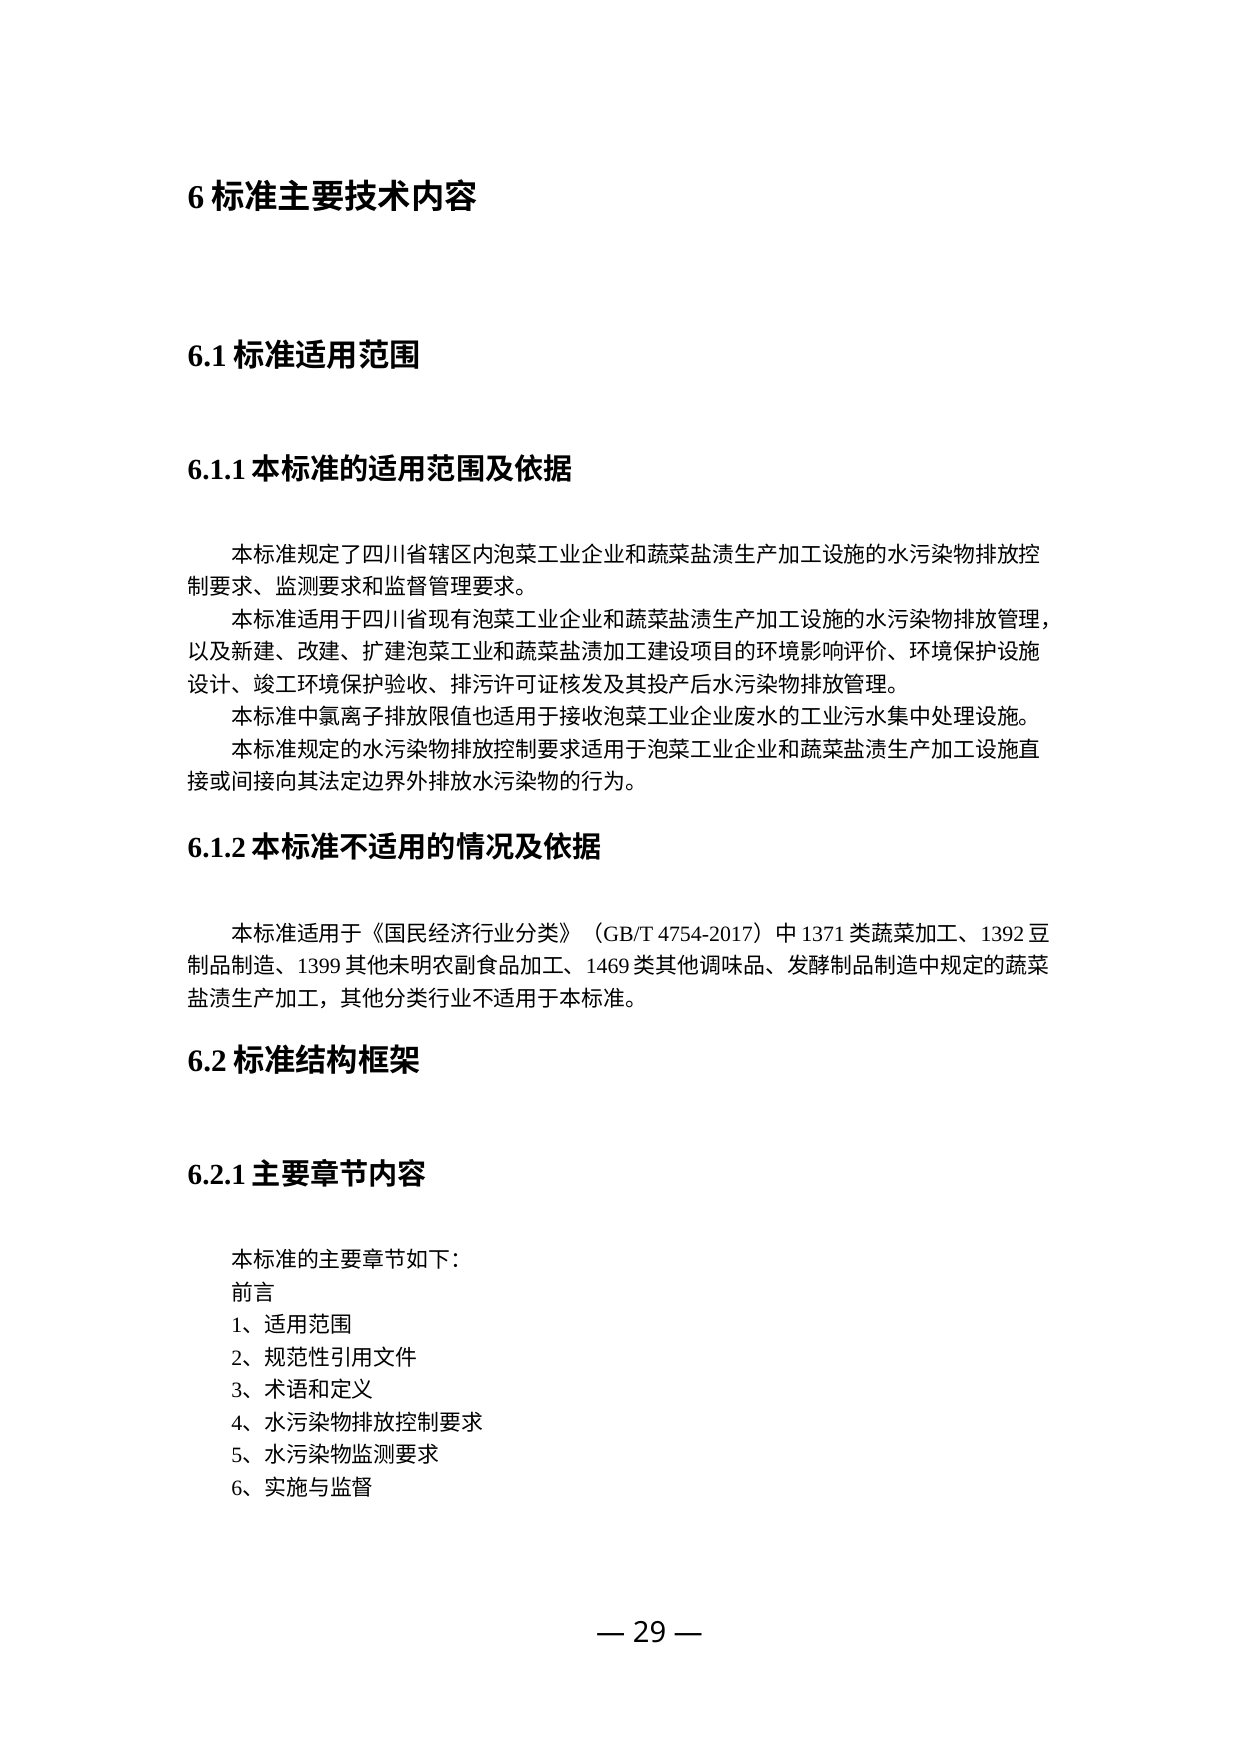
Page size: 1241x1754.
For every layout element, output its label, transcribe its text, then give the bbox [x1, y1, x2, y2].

text 6.1.1本标准的适用范围及依据 [187, 434, 1053, 499]
text 6标准主要技术内容 [187, 162, 1053, 227]
text 本标准适用于四川省现有泡菜工业企业和蔬菜盐渍生产加工设施的水污染物排放管理，以及新建、改建、扩建泡菜工业和蔬菜盐渍加工建设项目的环境影响评价、环境保护设施设计、竣工环境保护验收、排污许可证核发及其投产后水污染物排放管理。 [187, 601, 1053, 699]
text 4、水污染物排放控制要求 [187, 1404, 1053, 1437]
text 本标准规定了四川省辖区内泡菜工业企业和蔬菜盐渍生产加工设施的水污染物排放控制要求、监测要求和监督管理要求。 [187, 536, 1053, 601]
text 本标准的主要章节如下： [187, 1242, 1053, 1274]
text 6.1标准适用范围 [187, 320, 1053, 385]
text 6.2.1主要章节内容 [187, 1139, 1053, 1204]
text 6.2标准结构框架 [187, 1025, 1053, 1090]
text 5、水污染物监测要求 [187, 1437, 1053, 1469]
text 6、实施与监督 [187, 1469, 1053, 1502]
text 6.1.2本标准不适用的情况及依据 [187, 813, 1053, 878]
text 3、术语和定义 [187, 1372, 1053, 1404]
text 本标准中氯离子排放限值也适用于接收泡菜工业企业废水的工业污水集中处理设施。 [187, 699, 1053, 731]
text 2、规范性引用文件 [187, 1339, 1053, 1372]
text 本标准适用于《国民经济行业分类》（GB/T 4754-2017）中1371类蔬菜加工、1392豆制品制造、1399其他未明农副食品加工、1469类其他调味品、发酵制品制造中规定的蔬菜盐渍生产加工，其他分类行业不适用于本标准。 [187, 915, 1053, 1013]
text 前言 [187, 1274, 1053, 1307]
text 本标准规定的水污染物排放控制要求适用于泡菜工业企业和蔬菜盐渍生产加工设施直接或间接向其法定边界外排放水污染物的行为。 [187, 731, 1053, 796]
text 1、适用范围 [187, 1307, 1053, 1339]
